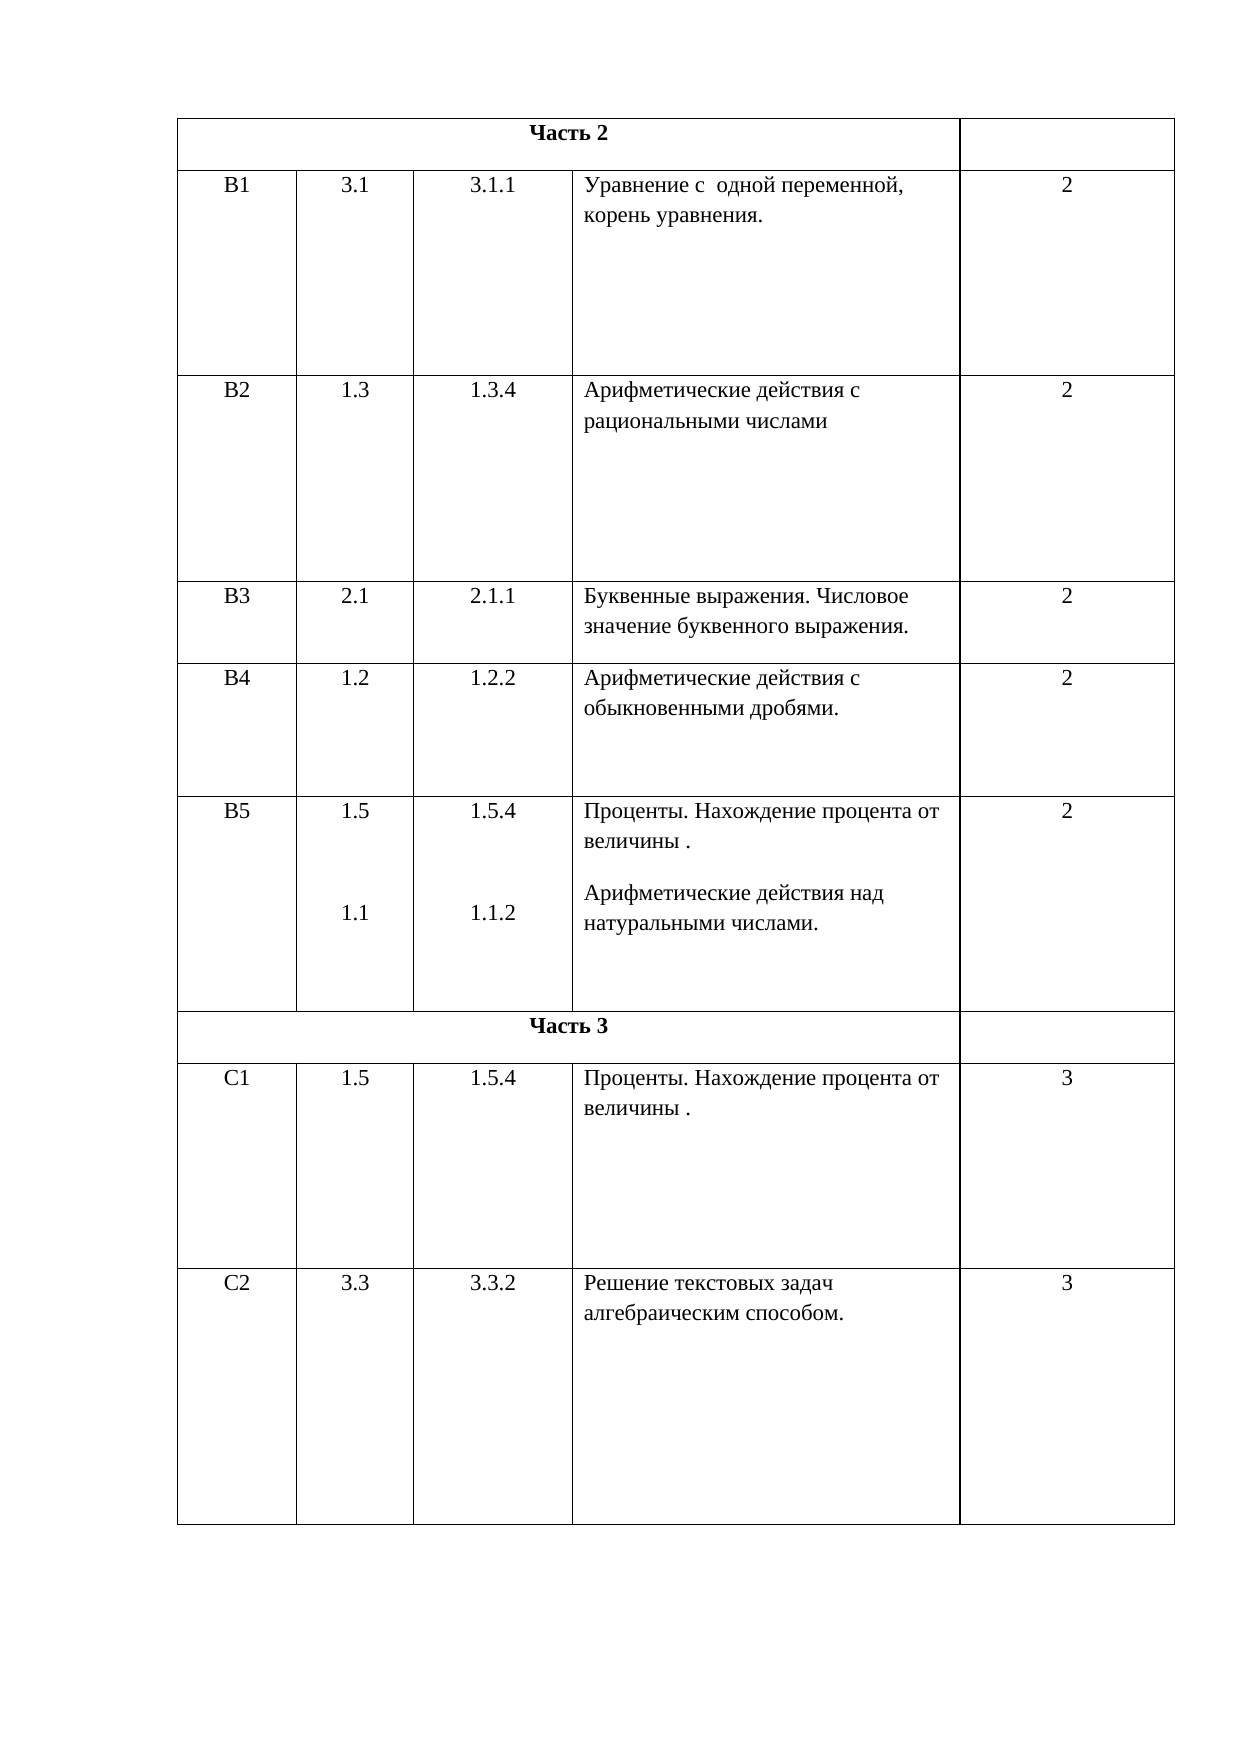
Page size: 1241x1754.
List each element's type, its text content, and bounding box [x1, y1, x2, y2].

table_cell Уравнение с одной переменной, корень уравнения. [573, 171, 959, 375]
table_cell В1 [178, 171, 296, 375]
table_cell 2.1.1 [414, 582, 572, 663]
table_cell Арифметические действия с обыкновенными дробями. [573, 664, 959, 796]
table_cell 2 [961, 664, 1174, 796]
table_cell 1.3.4 [414, 376, 572, 581]
table_cell Часть 3 [178, 1012, 959, 1063]
table_cell 2 [961, 171, 1174, 375]
table_cell 1.2 [297, 664, 413, 796]
table_cell 3.3 [297, 1269, 413, 1524]
table_cell [961, 119, 1174, 170]
table_cell [961, 1012, 1174, 1063]
table_cell 2 [961, 797, 1174, 1011]
table_cell С2 [178, 1269, 296, 1524]
table_cell Проценты. Нахождение процента от величины . [573, 1064, 959, 1268]
table_cell 1.5.4 1.1.2 [414, 797, 572, 1011]
table_cell 3 [961, 1064, 1174, 1268]
table_cell 3.1 [297, 171, 413, 375]
table_cell С1 [178, 1064, 296, 1268]
table_cell В4 [178, 664, 296, 796]
table_cell 2.1 [297, 582, 413, 663]
table_cell Проценты. Нахождение процента от величины . Арифметические действия над натуральными числами. [573, 797, 959, 1011]
table_cell Арифметические действия с рациональными числами [573, 376, 959, 581]
table_cell 2 [961, 582, 1174, 663]
table_cell 1.3 [297, 376, 413, 581]
table_cell 1.5 1.1 [297, 797, 413, 1011]
table_cell 3.1.1 [414, 171, 572, 375]
table_cell 2 [961, 376, 1174, 581]
table_cell 3.3.2 [414, 1269, 572, 1524]
table_cell В5 [178, 797, 296, 1011]
table_cell Решение текстовых задач алгебраическим способом. [573, 1269, 959, 1524]
table_cell Буквенные выражения. Числовое значение буквенного выражения. [573, 582, 959, 663]
table_cell В2 [178, 376, 296, 581]
table_cell 1.5.4 [414, 1064, 572, 1268]
table_cell В3 [178, 582, 296, 663]
table_cell 1.5 [297, 1064, 413, 1268]
table_cell Часть 2 [178, 119, 959, 170]
table_cell 3 [961, 1269, 1174, 1524]
table_cell 1.2.2 [414, 664, 572, 796]
